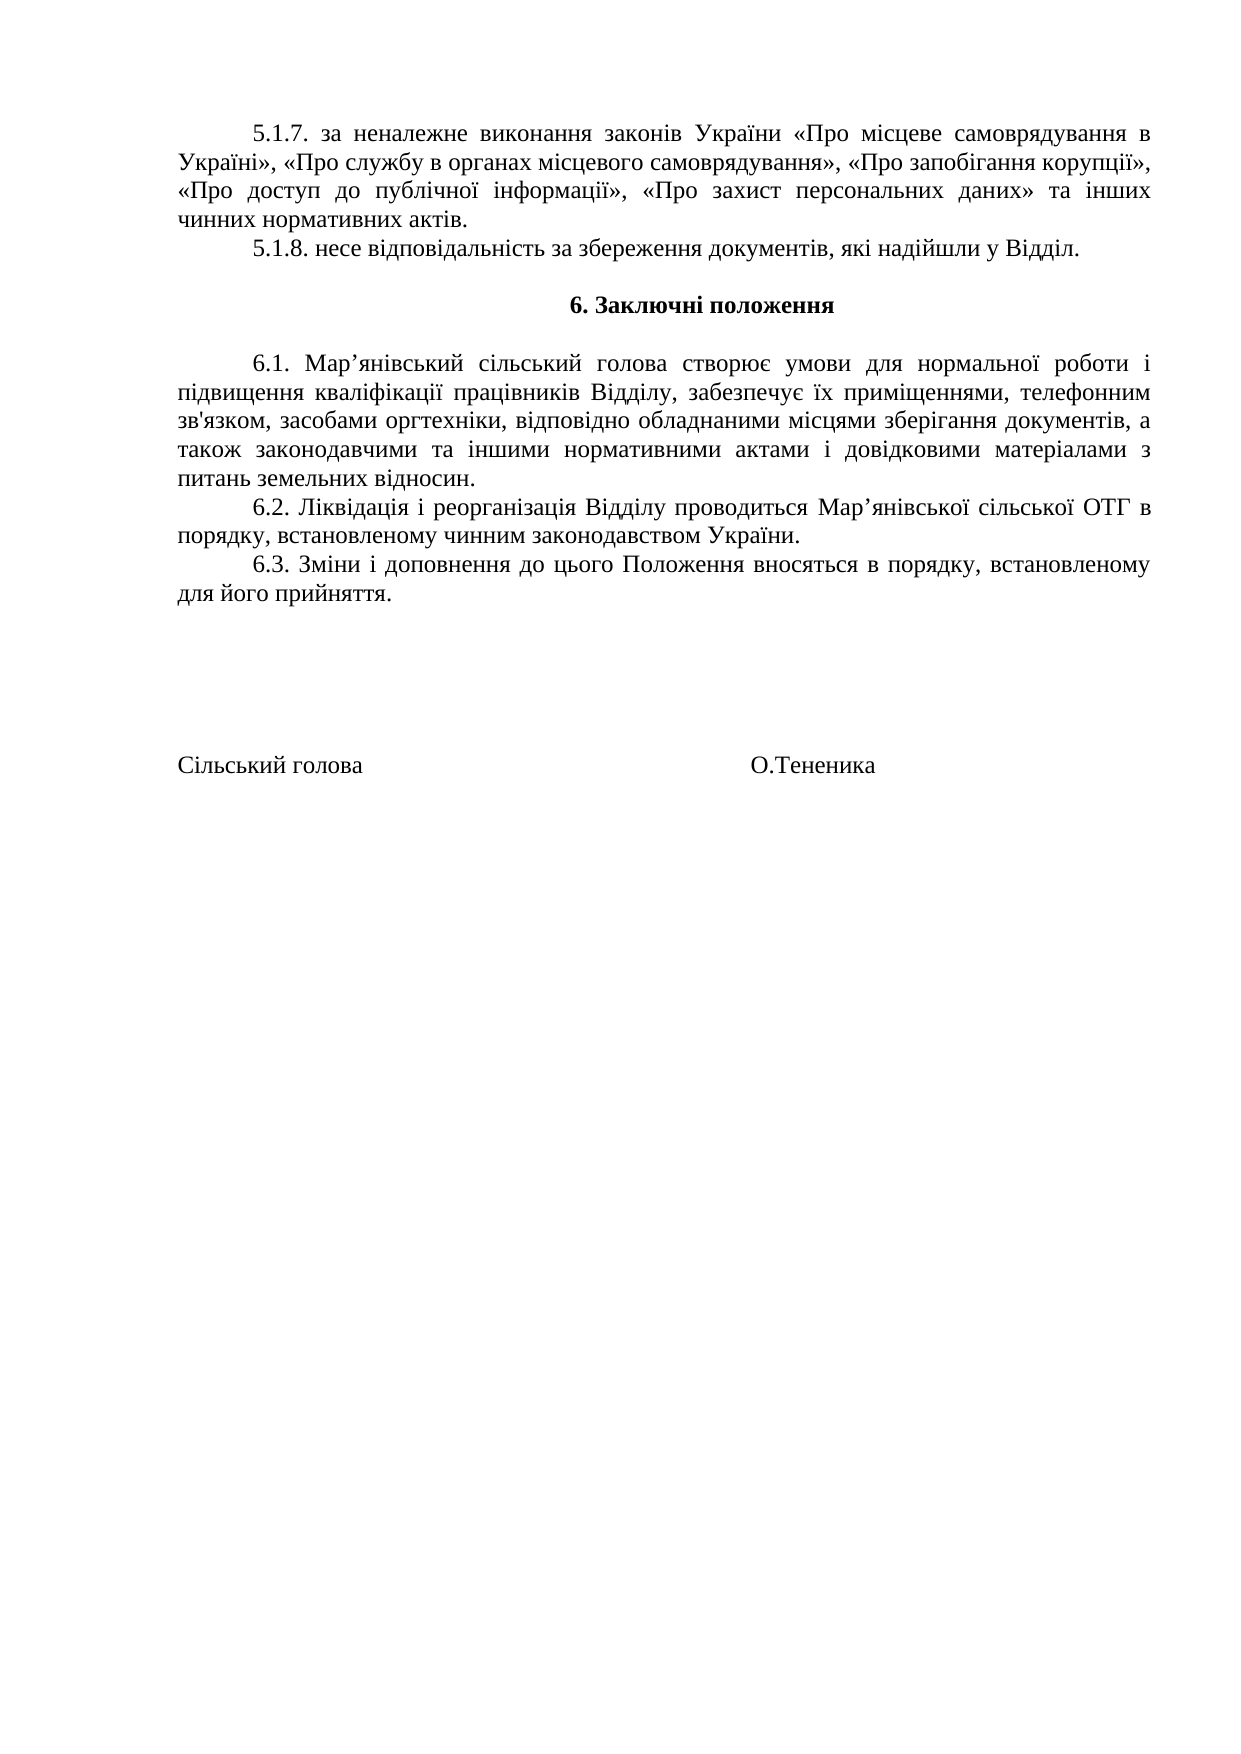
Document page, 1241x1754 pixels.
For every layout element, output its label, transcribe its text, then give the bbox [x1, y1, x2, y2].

text 6. Заключні положення [177, 291, 1152, 319]
text Сільський голова О.Тененика [177, 751, 1152, 779]
text 6.1. Мар’янівський сільський голова створює умови для нормальної роботи і підвищення кваліфікації працівників Відділу, забезпечує їх приміщеннями, телефонним зв'язком, засобами оргтехніки, відповідно обладнаними місцями зберігання документів, а також законодавчими та іншими нормативними актами і довідковими матеріалами з питань земельних відносин. [177, 348, 1152, 492]
text 5.1.8. несе відповідальність за збереження документів, які надійшли у Відділ. [177, 233, 1152, 262]
text 6.2. Ліквідація і реорганізація Відділу проводиться Мар’янівської сільської ОТГ в порядку, встановленому чинним законодавством України. [177, 492, 1152, 549]
text 6.3. Зміни і доповнення до цього Положення вносяться в порядку, встановленому для його прийняття. [177, 549, 1152, 607]
text 5.1.7. за неналежне виконання законів України «Про місцеве самоврядування в Україні», «Про службу в органах місцевого самоврядування», «Про запобігання корупції», «Про доступ до публічної інформації», «Про захист персональних даних» та інших чинних нормативних актів. [177, 118, 1152, 233]
